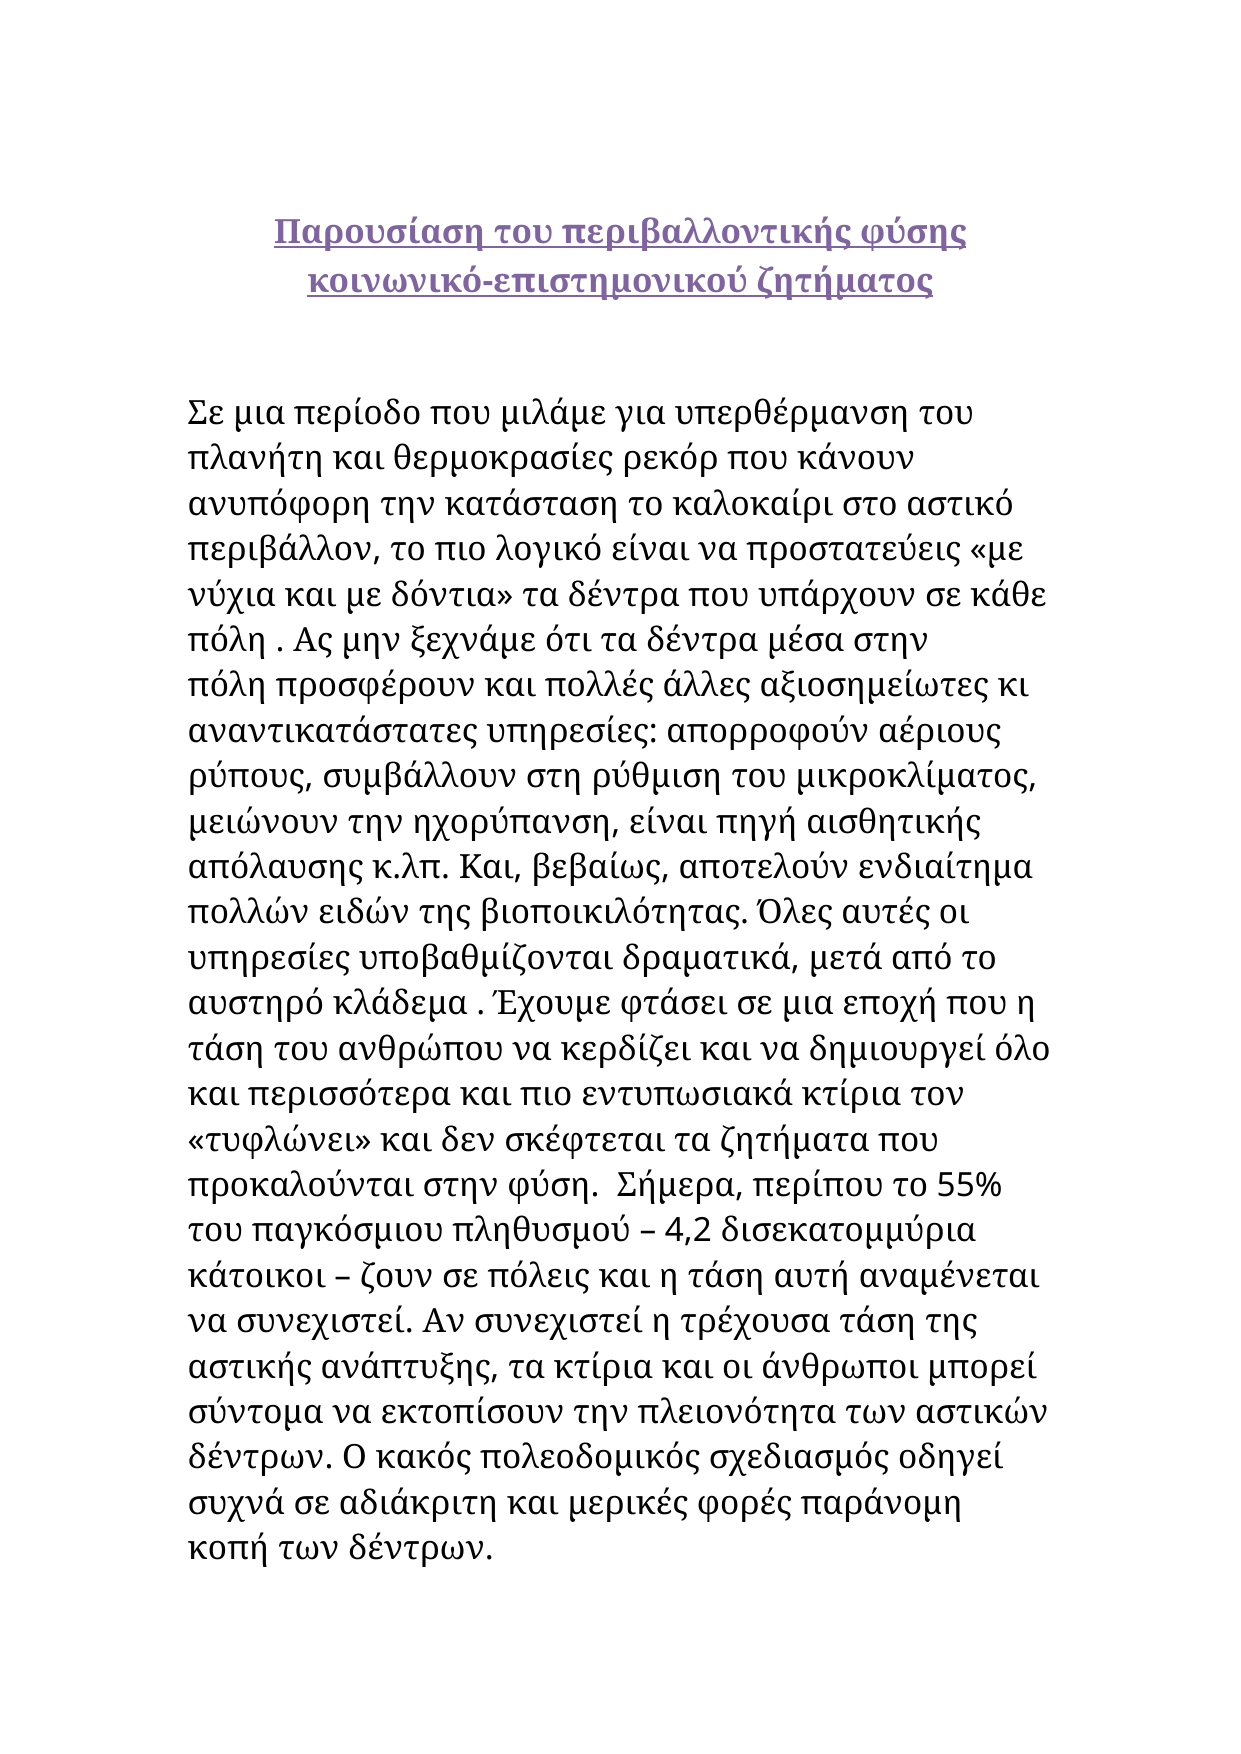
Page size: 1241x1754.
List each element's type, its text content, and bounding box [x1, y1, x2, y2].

text Παρουσίαση του περιβαλλοντικής φύσης κοινωνικό-επιστημονικού ζητήματος [187, 208, 1053, 302]
text Σε μια περίοδο που μιλάμε για υπερθέρμανση του πλανήτη και θερμοκρασίες ρεκόρ που κάνουν ανυπόφορη την κατάσταση το καλοκαίρι στο αστικό περιβάλλον, το πιο λογικό είναι να προστατεύεις «με νύχια και με δόντια» τα δέντρα που υπάρχουν σε κάθε πόλη . Ας μην ξεχνάμε ότι τα δέντρα μέσα στην πόλη προσφέρουν και πολλές άλλες αξιοσημείωτες κι αναντικατάστατες υπηρεσίες: απορροφούν αέριους ρύπους, συμβάλλουν στη ρύθμιση του μικροκλίματος, μειώνουν την ηχορύπανση, είναι πηγή αισθητικής απόλαυσης κ.λπ. Και, βεβαίως, αποτελούν ενδιαίτημα πολλών ειδών της βιοποικιλότητας. Όλες αυτές οι υπηρεσίες υποβαθμίζονται δραματικά, μετά από το αυστηρό κλάδεμα . Έχουμε φτάσει σε μια εποχή που η τάση του ανθρώπου να κερδίζει και να δημιουργεί όλο και περισσότερα και πιο εντυπωσιακά κτίρια τον «τυφλώνει» και δεν σκέφτεται τα ζητήματα που προκαλούνται στην φύση. Σήμερα, περίπου το 55% του παγκόσμιου πληθυσμού – 4,2 δισεκατομμύρια κάτοικοι – ζουν σε πόλεις και η τάση αυτή αναμένεται να συνεχιστεί. Αν συνεχιστεί η τρέχουσα τάση της αστικής ανάπτυξης, τα κτίρια και οι άνθρωποι μπορεί σύντομα να εκτοπίσουν την πλειονότητα των αστικών δέντρων. Ο κακός πολεοδομικός σχεδιασμός οδηγεί συχνά σε αδιάκριτη και μερικές φορές παράνομη κοπή των δέντρων. [187, 389, 1053, 1569]
